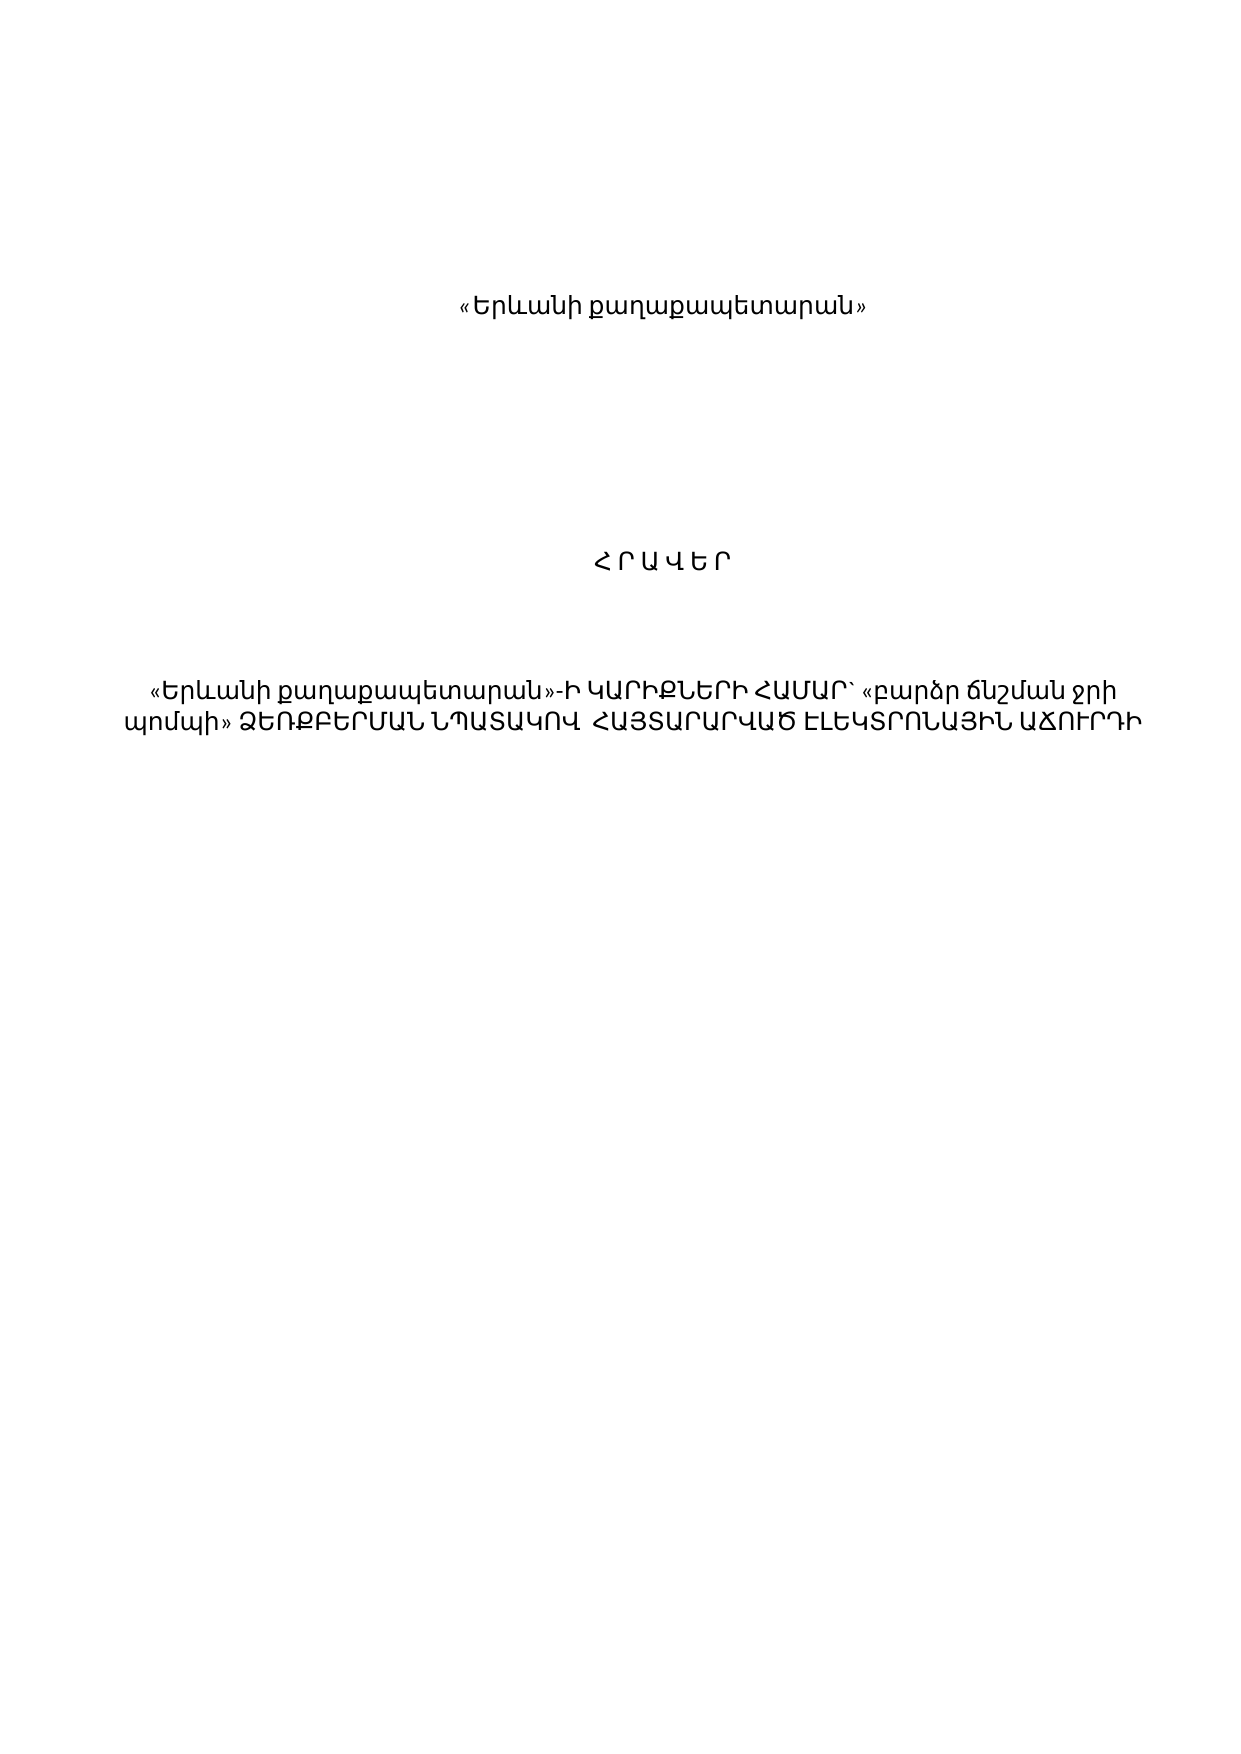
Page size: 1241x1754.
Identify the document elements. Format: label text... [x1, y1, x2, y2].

text Հ Ր Ա Վ Ե Ր [94, 546, 1172, 577]
text « Երևանի քաղաքապետարան» [94, 290, 1172, 321]
text «Երևանի քաղաքապետարան»-Ի ԿԱՐԻՔՆԵՐԻ ՀԱՄԱՐ` «բարձր ճնշման ջրի պոմպի» ՁԵՌՔԲԵՐՄԱՆ ՆՊԱՏԱԿՈՎ ՀԱՅՏԱՐԱՐՎԱԾ ԷԼԵԿՏՐՈՆԱՅԻՆ ԱՃՈՒՐԴԻ [94, 676, 1172, 737]
